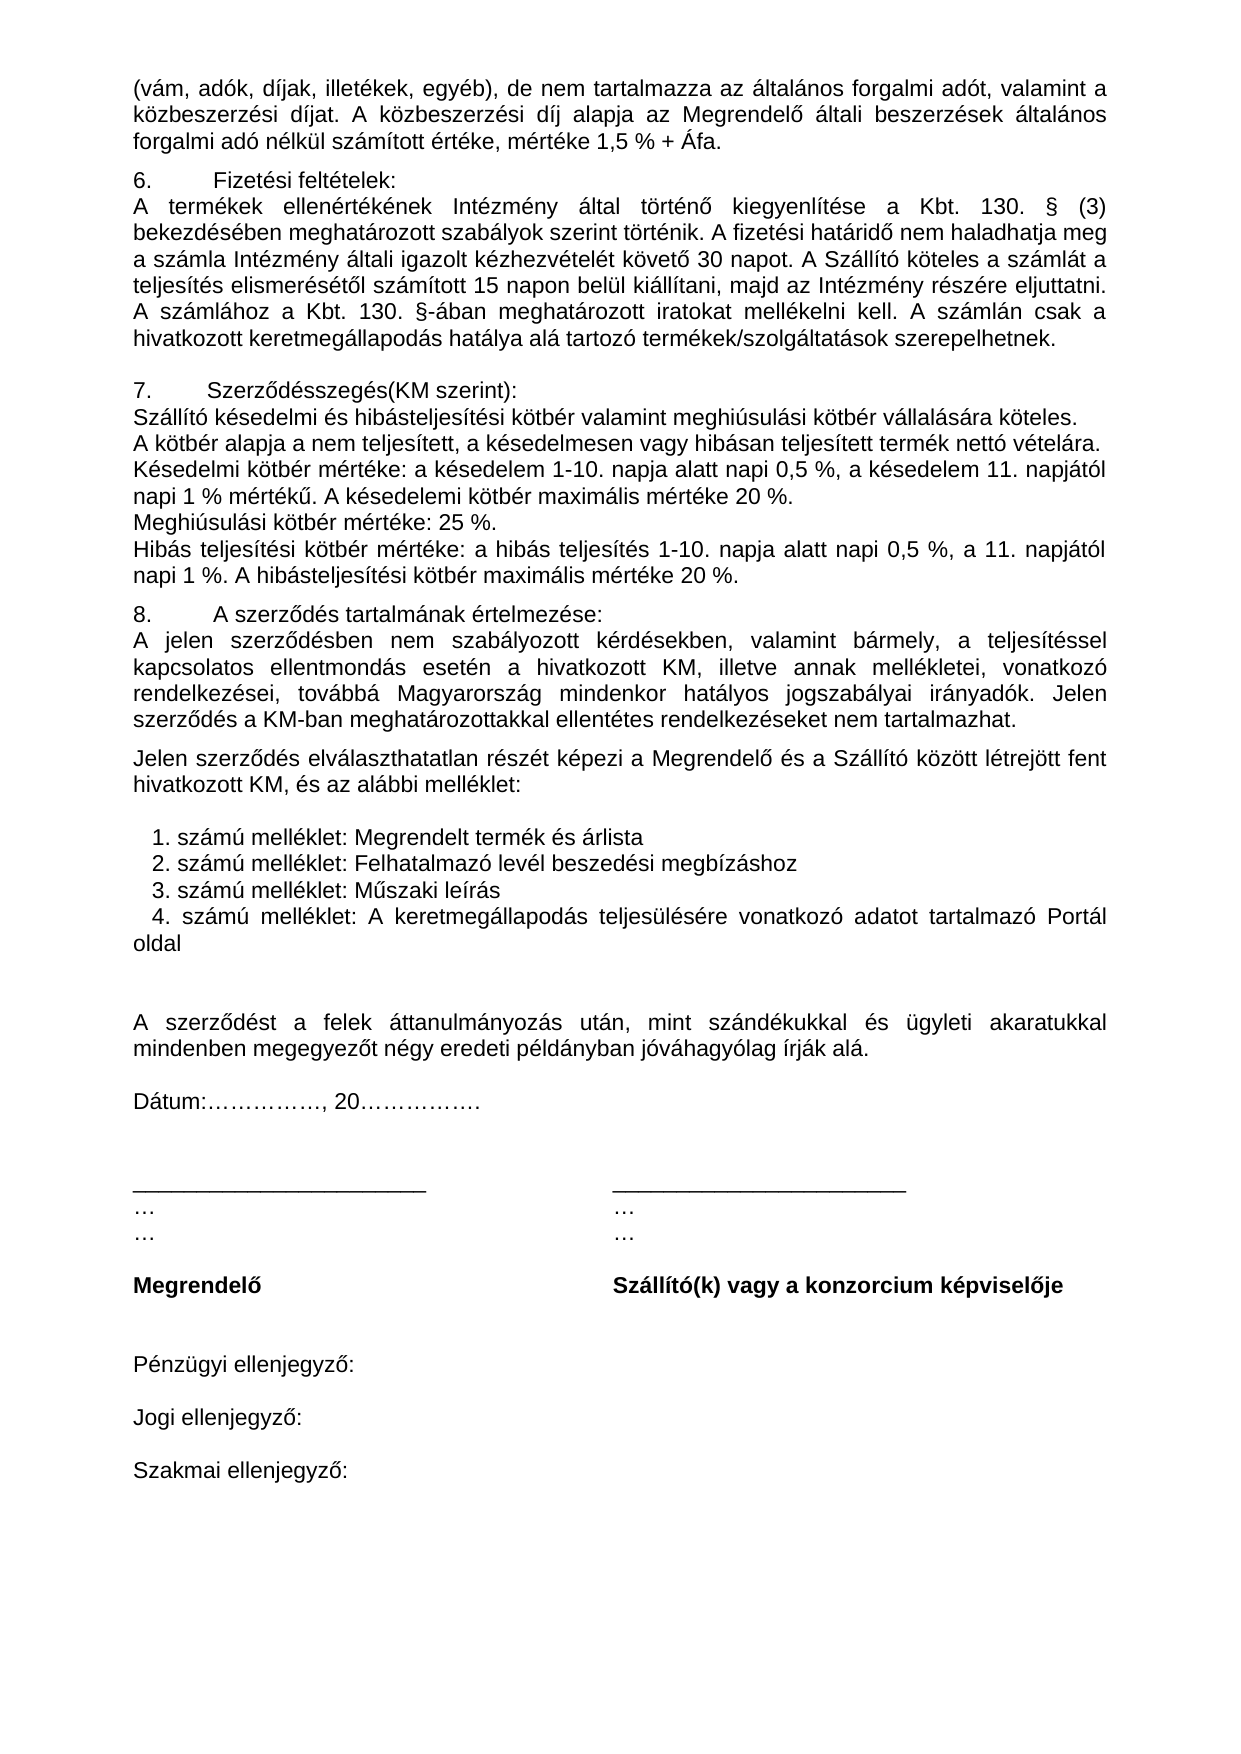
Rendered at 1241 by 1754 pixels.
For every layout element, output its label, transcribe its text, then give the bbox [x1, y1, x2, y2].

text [133, 75, 1107, 154]
text 1. számú melléklet: Megrendelt termék és árlista [133, 824, 1107, 850]
text 4. számú melléklet: A keretmegállapodás teljesülésére vonatkozó adatot tartalmazó Portál oldal [133, 903, 1107, 956]
text A kötbér alapja a nem teljesített, a késedelmesen vagy hibásan teljesített termék nettó vételára. [133, 430, 1107, 456]
text Késedelmi kötbér mértéke: a késedelem 1-10. napja alatt napi 0,5 %, a késedelem 11. napjától napi 1 % mértékű. A késedelemi kötbér maximális mértéke 20 %. [133, 456, 1107, 509]
text Meghiúsulási kötbér mértéke: 25 %. [133, 509, 1107, 536]
text 3. számú melléklet: Műszaki leírás [133, 877, 1107, 903]
text Dátum:……………, 20……………. [133, 1088, 1107, 1114]
text Jelen szerződés elválaszthatatlan részét képezi a Megrendelő és a Szállító között létrejött fent hivatkozott KM, és az alábbi melléklet: [133, 745, 1107, 798]
text Szakmai ellenjegyző: [133, 1457, 1107, 1483]
text Hibás teljesítési kötbér mértéke: a hibás teljesítés 1-10. napja alatt napi 0,5 %, a 11. napjától napi 1 %. A hibásteljesítési kötbér maximális mértéke 20 %. [133, 536, 1107, 588]
text A szerződést a felek áttanulmányozás után, mint szándékukkal és ügyleti akaratukkal mindenben megegyezőt négy eredeti példányban jóváhagyólag írják alá. [133, 1008, 1107, 1061]
text A jelen szerződésben nem szabályozott kérdésekben, valamint bármely, a teljesítéssel kapcsolatos ellentmondás esetén a hivatkozott KM, illetve annak mellékletei, vonatkozó rendelkezései, továbbá Magyarország mindenkor hatályos jogszabályai irányadók. Jelen szerződés a KM-ban meghatározottakkal ellentétes rendelkezéseket nem tartalmazhat. [133, 627, 1107, 732]
list A szerződés tartalmának értelmezése: [133, 601, 1107, 627]
text Szállító késedelmi és hibásteljesítési kötbér valamint meghiúsulási kötbér vállalására köteles. [133, 404, 1107, 430]
list Fizetési feltételek: [133, 167, 1107, 193]
text Pénzügyi ellenjegyző: [133, 1351, 1107, 1377]
text 2. számú melléklet: Felhatalmazó levél beszedési megbízáshoz [133, 850, 1107, 877]
text A termékek ellenértékének Intézmény által történő kiegyenlítése a Kbt. 130. § (3) bekezdésében meghatározott szabályok szerint történik. A fizetési határidő nem haladhatja meg a számla Intézmény általi igazolt kézhezvételét követő 30 napot. A Szállító köteles a számlát a teljesítés elismerésétől számított 15 napon belül kiállítani, majd az Intézmény részére eljuttatni. A számlához a Kbt. 130. §-ában meghatározott iratokat mellékelni kell. A számlán csak a hivatkozott keretmegállapodás hatálya alá tartozó termékek/szolgáltatások szerepelhetnek. [133, 193, 1107, 351]
list Szerződésszegés(KM szerint): [133, 377, 1107, 404]
table_header _______________________ … … Megrendelő [122, 1167, 601, 1298]
text Jogi ellenjegyző: [133, 1404, 1107, 1430]
table_header _______________________ … … Szállító(k) vagy a konzorcium képviselője [601, 1167, 1081, 1298]
